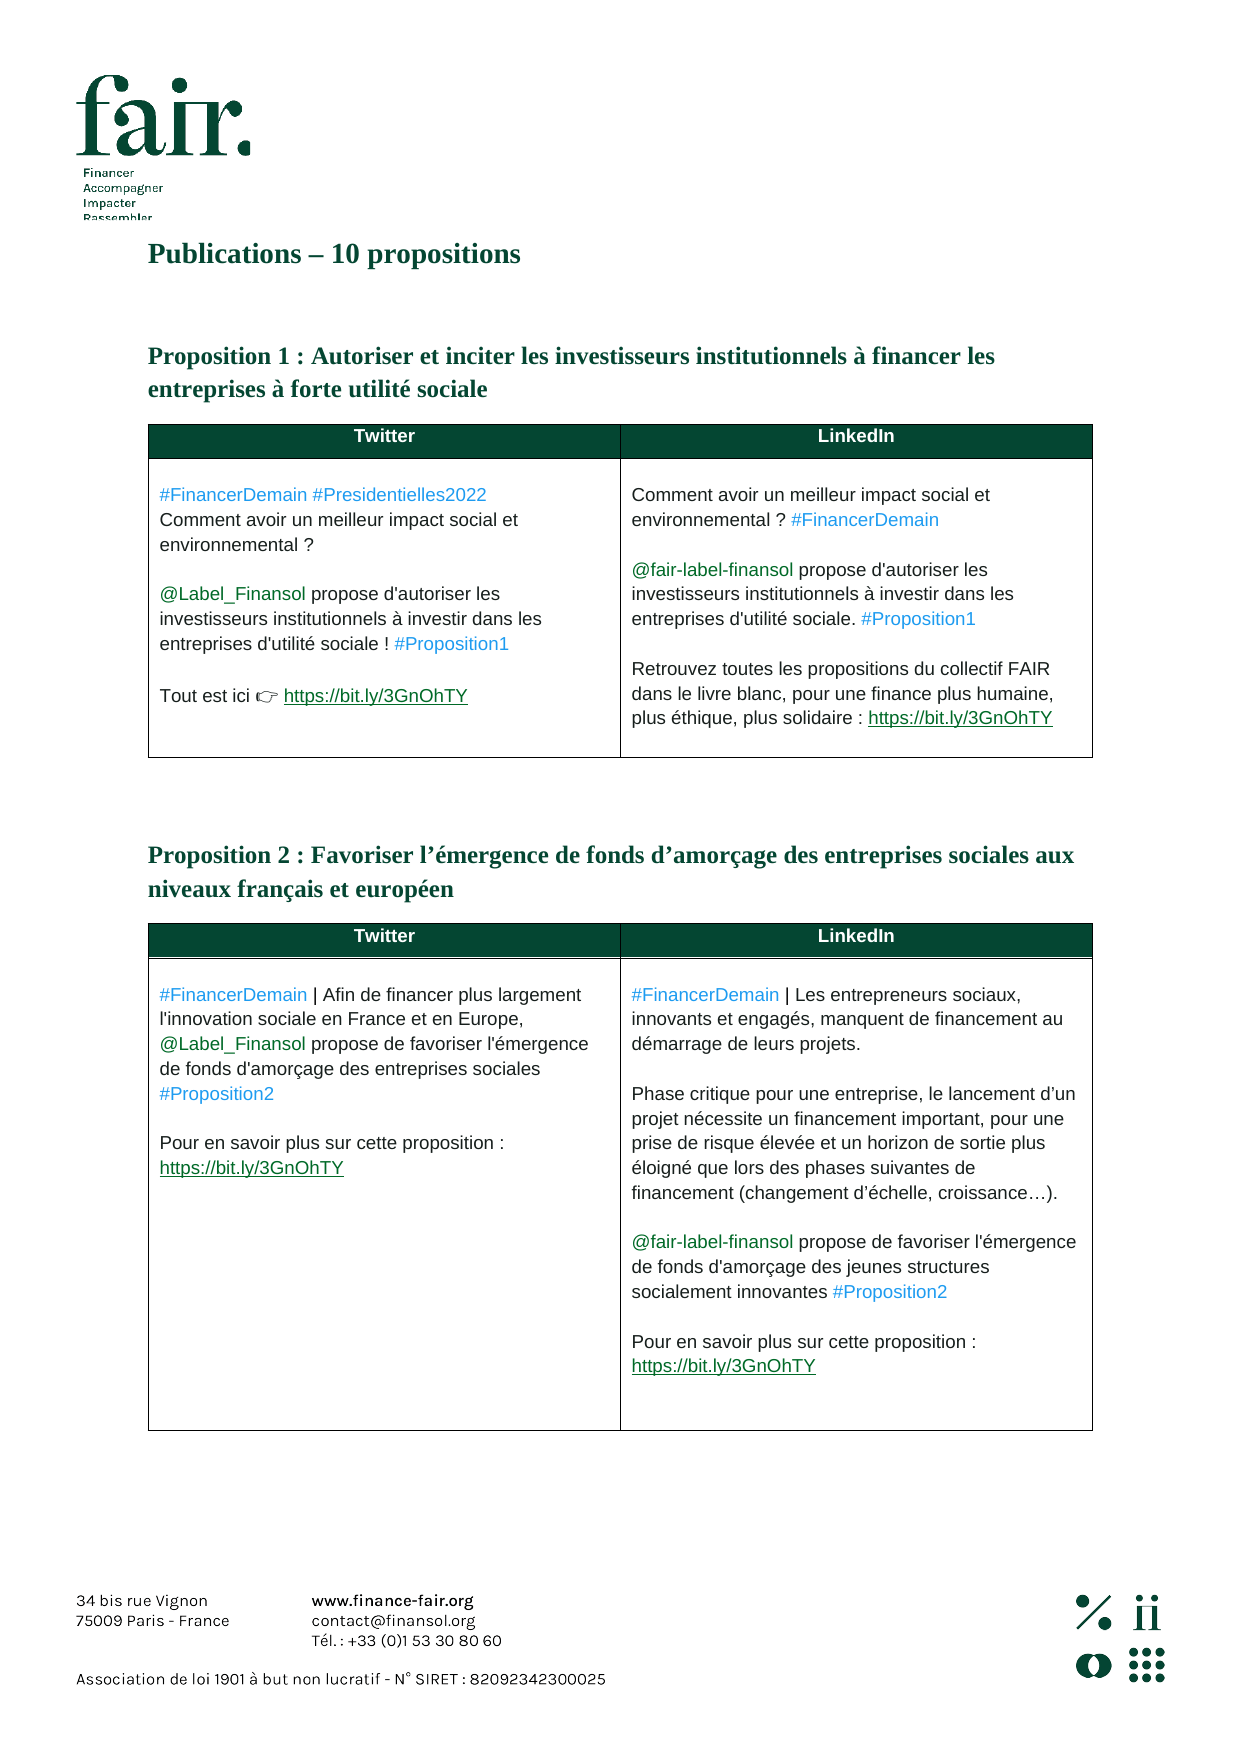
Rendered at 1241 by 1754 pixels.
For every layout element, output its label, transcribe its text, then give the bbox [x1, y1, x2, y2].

subtitle Proposition 2 : Favoriser l’émergence de fonds d’amorçage des entreprises sociales aux niveaux français et européen [148, 841, 1093, 902]
table_header Twitter [149, 924, 620, 957]
picture [75, 75, 250, 219]
table_header LinkedIn [621, 924, 1092, 957]
subtitle Proposition 1 : Autoriser et inciter les investisseurs institutionnels à financer les entreprises à forte utilité sociale [148, 341, 1093, 403]
picture [1, 1552, 1239, 1754]
table_cell #FinancerDemain | Les entrepreneurs sociaux, innovants et engagés, manquent de financement au démarrage de leurs projets. Phase critique pour une entreprise, le lancement d’un projet nécessite un financement important, pour une prise de risque élevée et un horizon de sortie plus éloigné que lors des phases suivantes de financement (changement d’échelle, croissance…). @fair-label-finansol propose de favoriser l'émergence de fonds d'amorçage des jeunes structures socialement innovantes #Proposition2 Pour en savoir plus sur cette proposition : https://bit.ly/3GnOhTY [621, 959, 1092, 1429]
table_cell #FinancerDemain #Presidentielles2022 Comment avoir un meilleur impact social et environnemental ? @Label_Finansol propose d'autoriser les investisseurs institutionnels à investir dans les entreprises d'utilité sociale ! #Proposition1 Tout est ici 👉 https://bit.ly/3GnOhTY [149, 459, 620, 757]
subtitle Publications – 10 propositions [148, 236, 1093, 270]
table_cell #FinancerDemain | Afin de financer plus largement l'innovation sociale en France et en Europe, @Label_Finansol propose de favoriser l'émergence de fonds d'amorçage des entreprises sociales #Proposition2 Pour en savoir plus sur cette proposition : https://bit.ly/3GnOhTY [149, 959, 620, 1429]
table_header LinkedIn [621, 425, 1092, 458]
table_header Twitter [149, 425, 620, 458]
table_cell Comment avoir un meilleur impact social et environnemental ? #FinancerDemain @fair-label-finansol propose d'autoriser les investisseurs institutionnels à investir dans les entreprises d'utilité sociale. #Proposition1 Retrouvez toutes les propositions du collectif FAIR dans le livre blanc, pour une finance plus humaine, plus éthique, plus solidaire : https://bit.ly/3GnOhTY [621, 459, 1092, 757]
